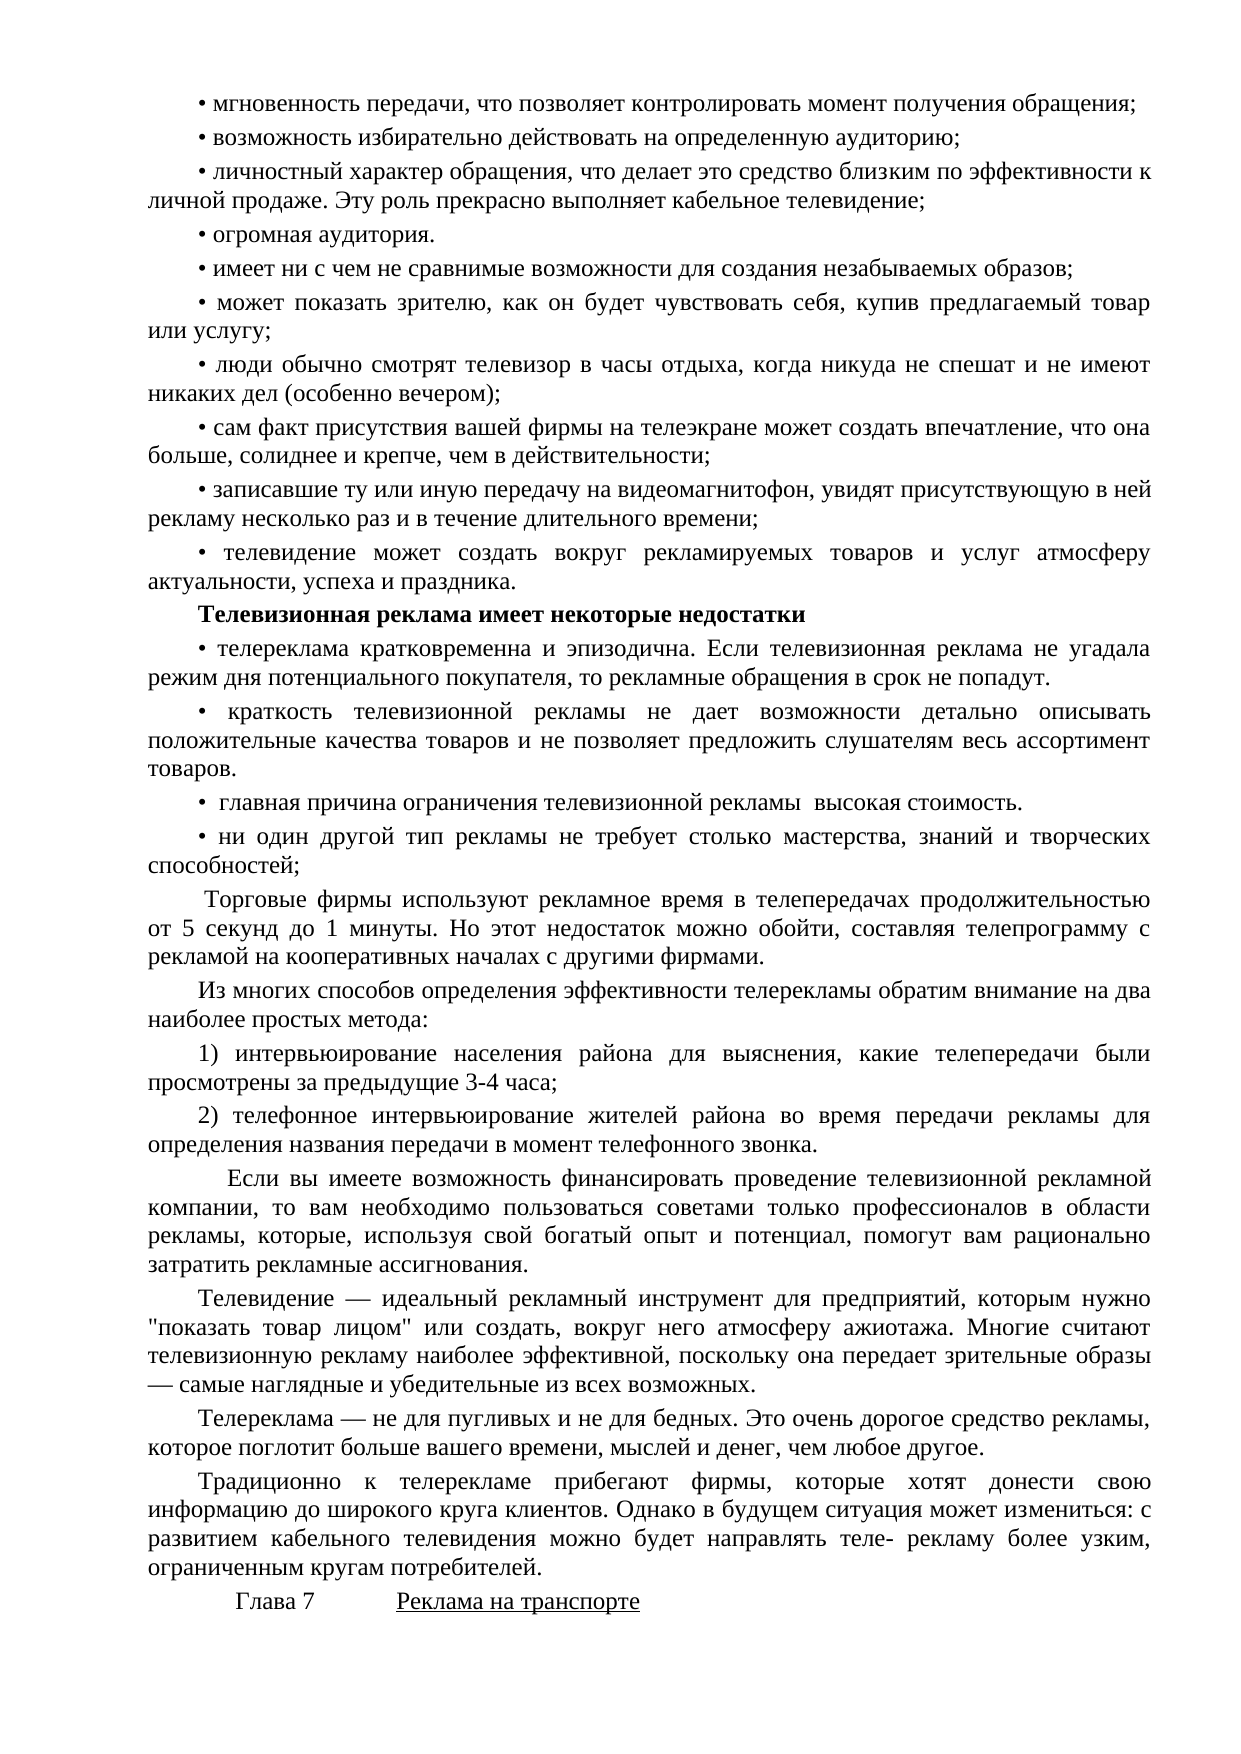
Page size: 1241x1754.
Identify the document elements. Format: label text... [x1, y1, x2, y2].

text 2) телефонное интервьюирование жителей района во время передачи рекламы для определения названия передачи в момент телефонного звонка. [148, 1100, 1152, 1158]
text • записавшие ту или иную передачу на видеомагнитофон, увидят присутствующую в ней рекламу несколько раз и в течение длительного времени; [148, 474, 1152, 532]
text • огромная аудитория. [148, 219, 1152, 248]
text • ни один другой тип рекламы не требует столько мастерства, знаний и творческих способностей; [148, 821, 1152, 879]
text Телевизионная реклама имеет некоторые недостатки [148, 599, 1152, 628]
text • мгновенность передачи, что позволяет контролировать момент получения обращения; [148, 88, 1152, 117]
text Традиционно к телерекламе прибегают фирмы, которые хотят донести свою информацию до широкого круга клиентов. Однако в будущем ситуация может измениться: с развитием кабельного телевидения можно будет направлять теле- рекламу более узким, ограниченным кругам потребителей. [148, 1466, 1152, 1581]
text • люди обычно смотрят телевизор в часы отдыха, когда никуда не спешат и не имеют никаких дел (особенно вечером); [148, 349, 1152, 407]
text Из многих способов определения эффективности телерекламы обратим внимание на два наиболее простых метода: [148, 975, 1152, 1033]
text • возможность избирательно действовать на определенную аудиторию; [148, 122, 1152, 151]
text Телереклама — не для пугливых и не для бедных. Это очень дорогое средство рекламы, которое поглотит больше вашего времени, мыслей и денег, чем любое другое. [148, 1403, 1152, 1461]
text • имеет ни с чем не сравнимые возможности для создания незабываемых образов; [148, 253, 1152, 281]
text Если вы имеете возможность финансировать проведение телевизионной рекламной компании, то вам необходимо пользоваться советами только профессионалов в области рекламы, которые, используя свой богатый опыт и потенциал, помогут вам рационально затратить рекламные ассигнования. [148, 1163, 1152, 1278]
text 1) интервьюирование населения района для выяснения, какие телепередачи были просмотрены за предыдущие 3-4 часа; [148, 1038, 1152, 1095]
text • может показать зрителю, как он будет чувствовать себя, купив предлагаемый товар или услугу; [148, 287, 1152, 344]
text • телевидение может создать вокруг рекламируемых товаров и услуг атмосферу актуальности, успеха и праздника. [148, 537, 1152, 594]
text • телереклама кратковременна и эпизодична. Если телевизионная реклама не угадала режим дня потенциального покупателя, то рекламные обращения в срок не попадут. [148, 633, 1152, 691]
text • сам факт присутствия вашей фирмы на телеэкране может создать впечатление, что она больше, солиднее и крепче, чем в действительности; [148, 412, 1152, 469]
text Глава 7 Реклама на транспорте [148, 1586, 1152, 1615]
text • главная причина ограничения телевизионной рекламы высокая стоимость. [148, 787, 1152, 816]
text • краткость телевизионной рекламы не дает возможности детально описывать положительные качества товаров и не позволяет предложить слушателям весь ассортимент товаров. [148, 696, 1152, 782]
text Телевидение — идеальный рекламный инструмент для предприятий, которым нужно "показать товар лицом" или создать, вокруг него атмосферу ажиотажа. Многие считают телевизионную рекламу наиболее эффективной, поскольку она передает зрительные образы — самые наглядные и убедительные из всех возможных. [148, 1283, 1152, 1398]
text • личностный характер обращения, что делает это средство близким по эффективности к личной продаже. Эту роль прекрасно выполняет кабельное телевидение; [148, 156, 1152, 214]
text Торговые фирмы используют рекламное время в телепередачах продолжительностью от 5 секунд до 1 минуты. Но этот недостаток можно обойти, составляя телепрограмму с рекламой на кооперативных началах с другими фирмами. [148, 884, 1152, 970]
